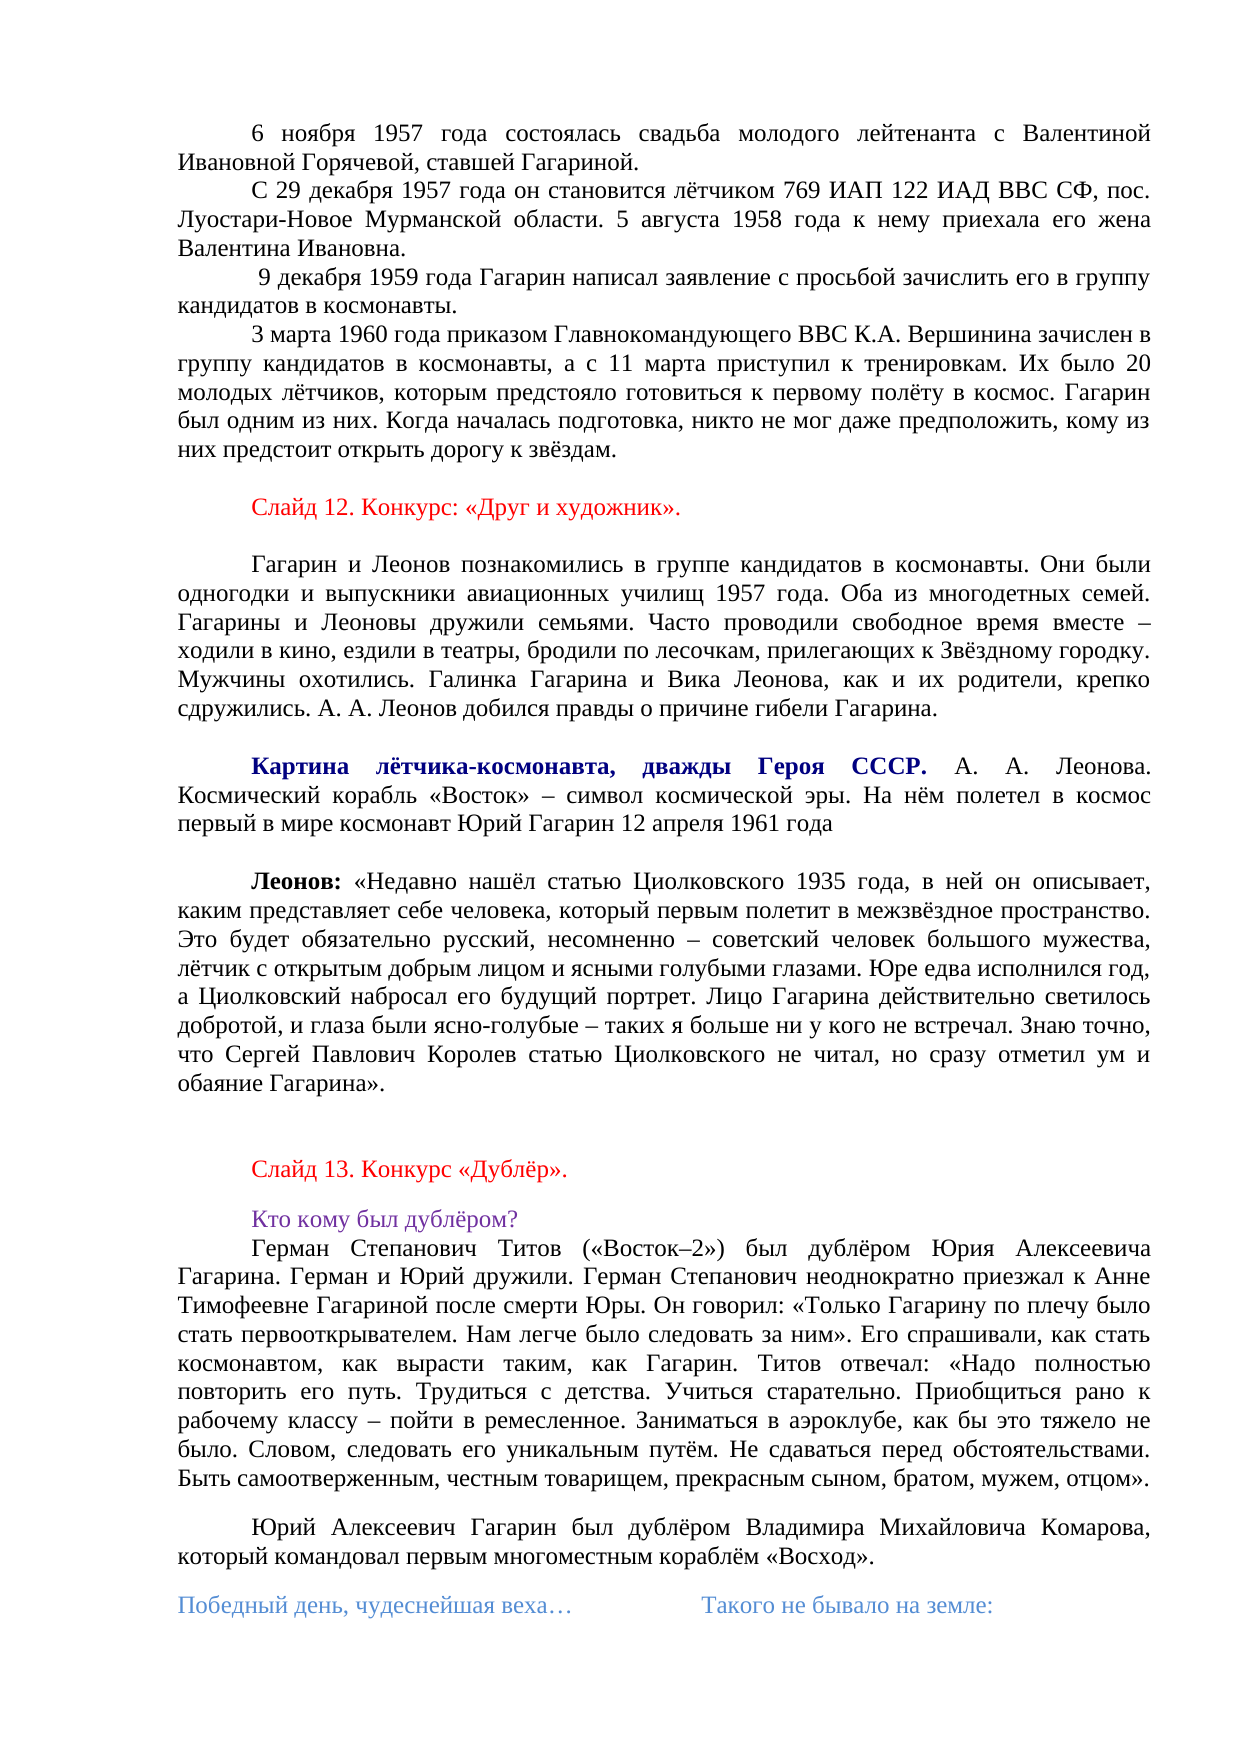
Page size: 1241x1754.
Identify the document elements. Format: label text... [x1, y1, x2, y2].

text Слайд 13. Конкурс «Дублёр». [177, 1154, 1152, 1183]
text 9 декабря 1959 года Гагарин написал заявление с просьбой зачислить его в группу кандидатов в космонавты. [177, 262, 1152, 319]
text Слайд 12. Конкурс: «Друг и художник». [177, 492, 1152, 521]
text Кто кому был дублёром? [177, 1204, 1152, 1233]
text 3 марта 1960 года приказом Главнокомандующего ВВС К.А. Вершинина зачислен в группу кандидатов в космонавты, а с 11 марта приступил к тренировкам. Их было 20 молодых лётчиков, которым предстояло готовиться к первому полёту в космос. Гагарин был одним из них. Когда началась подготовка, никто не мог даже предположить, кому из них предстоит открыть дорогу к звёздам. [177, 319, 1152, 463]
text С 29 декабря 1957 года он становится лётчиком 769 ИАП 122 ИАД ВВС СФ, пос. Луостари-Новое Мурманской области. 5 августа 1958 года к нему приехала его жена Валентина Ивановна. [177, 176, 1152, 262]
text Такого не бывало на земле: [701, 1591, 1152, 1619]
text 6 ноября 1957 года состоялась свадьба молодого лейтенанта с Валентиной Ивановной Горячевой, ставшей Гагариной. [177, 118, 1152, 176]
text Гагарин и Леонов познакомились в группе кандидатов в космонавты. Они были одногодки и выпускники авиационных училищ 1957 года. Оба из многодетных семей. Гагарины и Леоновы дружили семьями. Часто проводили свободное время вместе – ходили в кино, ездили в театры, бродили по лесочкам, прилегающих к Звёздному городку. Мужчины охотились. Галинка Гагарина и Вика Леонова, как и их родители, крепко сдружились. А. А. Леонов добился правды о причине гибели Гагарина. [177, 549, 1152, 722]
text Юрий Алексеевич Гагарин был дублёром Владимира Михайловича Комарова, который командовал первым многоместным кораблём «Восход». [177, 1512, 1152, 1570]
text Леонов: «Недавно нашёл статью Циолковского 1935 года, в ней он описывает, каким представляет себе человека, который первым полетит в межзвёздное пространство. Это будет обязательно русский, несомненно – советский человек большого мужества, лётчик с открытым добрым лицом и ясными голубыми глазами. Юре едва исполнился год, а Циолковский набросал его будущий портрет. Лицо Гагарина действительно светилось добротой, и глаза были ясно-голубые – таких я больше ни у кого не встречал. Знаю точно, что Сергей Павлович Королев статью Циолковского не читал, но сразу отметил ум и обаяние Гагарина». [177, 866, 1152, 1096]
text Герман Степанович Титов («Восток–2») был дублёром Юрия Алексеевича Гагарина. Герман и Юрий дружили. Герман Степанович неоднократно приезжал к Анне Тимофеевне Гагариной после смерти Юры. Он говорил: «Только Гагарину по плечу было стать первооткрывателем. Нам легче было следовать за ним». Его спрашивали, как стать космонавтом, как вырасти таким, как Гагарин. Титов отвечал: «Надо полностью повторить его путь. Трудиться с детства. Учиться старательно. Приобщиться рано к рабочему классу – пойти в ремесленное. Заниматься в аэроклубе, как бы это тяжело не было. Словом, следовать его уникальным путём. Не сдаваться перед обстоятельствами. Быть самоотверженным, честным товарищем, прекрасным сыном, братом, мужем, отцом». [177, 1233, 1152, 1491]
text Картина лётчика-космонавта, дважды Героя СССР. А. А. Леонова. Космический корабль «Восток» – символ космической эры. На нём полетел в космос первый в мире космонавт Юрий Гагарин 12 апреля 1961 года [177, 751, 1152, 837]
text Победный день, чудеснейшая веха… [177, 1591, 627, 1619]
